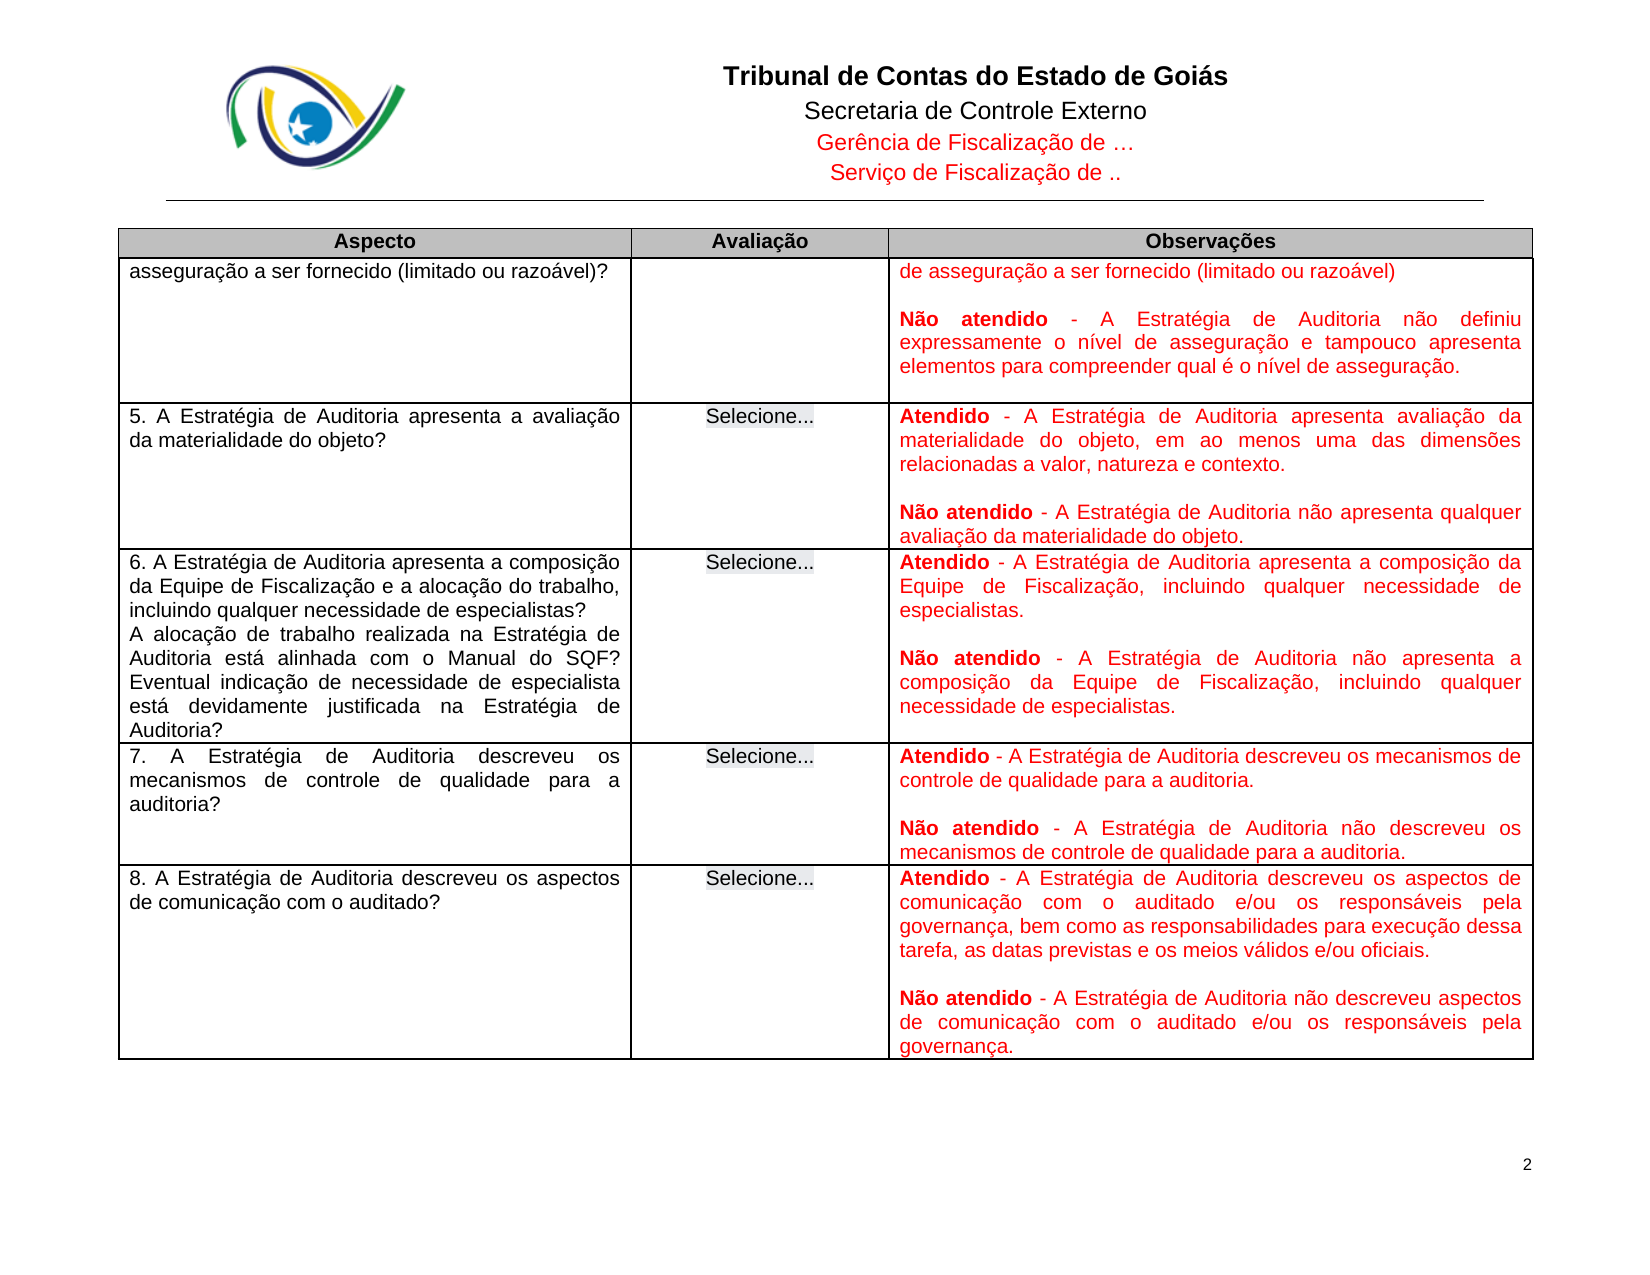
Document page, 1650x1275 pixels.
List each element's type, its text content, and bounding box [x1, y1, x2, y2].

table_cell Atendido - A Estratégia de Auditoria descreveu os mecanismos de controle de qualidade para a auditoria. Não atendido - A Estratégia de Auditoria não descreveu os mecanismos de controle de qualidade para a auditoria. [890, 744, 1532, 864]
table_cell 4. A Estratégia de Auditoria definiu o nível de asseguração a ser fornecido (limitado ou razoável)? [120, 259, 630, 402]
table_cell 5. A Estratégia de Auditoria apresenta a avaliação da materialidade do objeto? [120, 404, 630, 548]
table_header Avaliação [632, 229, 888, 257]
table_cell Atendido - A Estratégia de Auditoria descreveu os aspectos de comunicação com o auditado e/ou os responsáveis pela governança, bem como as responsabilidades para execução dessa tarefa, as datas previstas e os meios válidos e/ou oficiais. Não atendido - A Estratégia de Auditoria não descreveu aspectos de comunicação com o auditado e/ou os responsáveis pela governança. [890, 866, 1532, 1057]
table_cell [632, 404, 888, 548]
table_cell 8. A Estratégia de Auditoria descreveu os aspectos de comunicação com o auditado? [120, 866, 630, 1057]
table_cell [632, 744, 888, 864]
picture [219, 58, 411, 177]
table_cell [632, 259, 888, 402]
table_cell [632, 550, 888, 742]
table_cell 7. A Estratégia de Auditoria descreveu os mecanismos de controle de qualidade para a auditoria? [120, 744, 630, 864]
table_header Aspecto [119, 229, 631, 257]
table_cell Atendido - A Estratégia de Auditoria apresenta a composição da Equipe de Fiscalização, incluindo qualquer necessidade de especialistas. Não atendido - A Estratégia de Auditoria não apresenta a composição da Equipe de Fiscalização, incluindo qualquer necessidade de especialistas. [890, 550, 1532, 742]
table_cell Atendido - A Estratégia de Auditoria apresenta avaliação da materialidade do objeto, em ao menos uma das dimensões relacionadas a valor, natureza e contexto. Não atendido - A Estratégia de Auditoria não apresenta qualquer avaliação da materialidade do objeto. [890, 404, 1532, 548]
table_cell 6. A Estratégia de Auditoria apresenta a composição da Equipe de Fiscalização e a alocação do trabalho, incluindo qualquer necessidade de especialistas? A alocação de trabalho realizada na Estratégia de Auditoria está alinhada com o Manual do SQF? Eventual indicação de necessidade de especialista está devidamente justificada na Estratégia de Auditoria? [120, 550, 630, 742]
table_cell [632, 866, 888, 1057]
table_header Observações [889, 229, 1532, 257]
